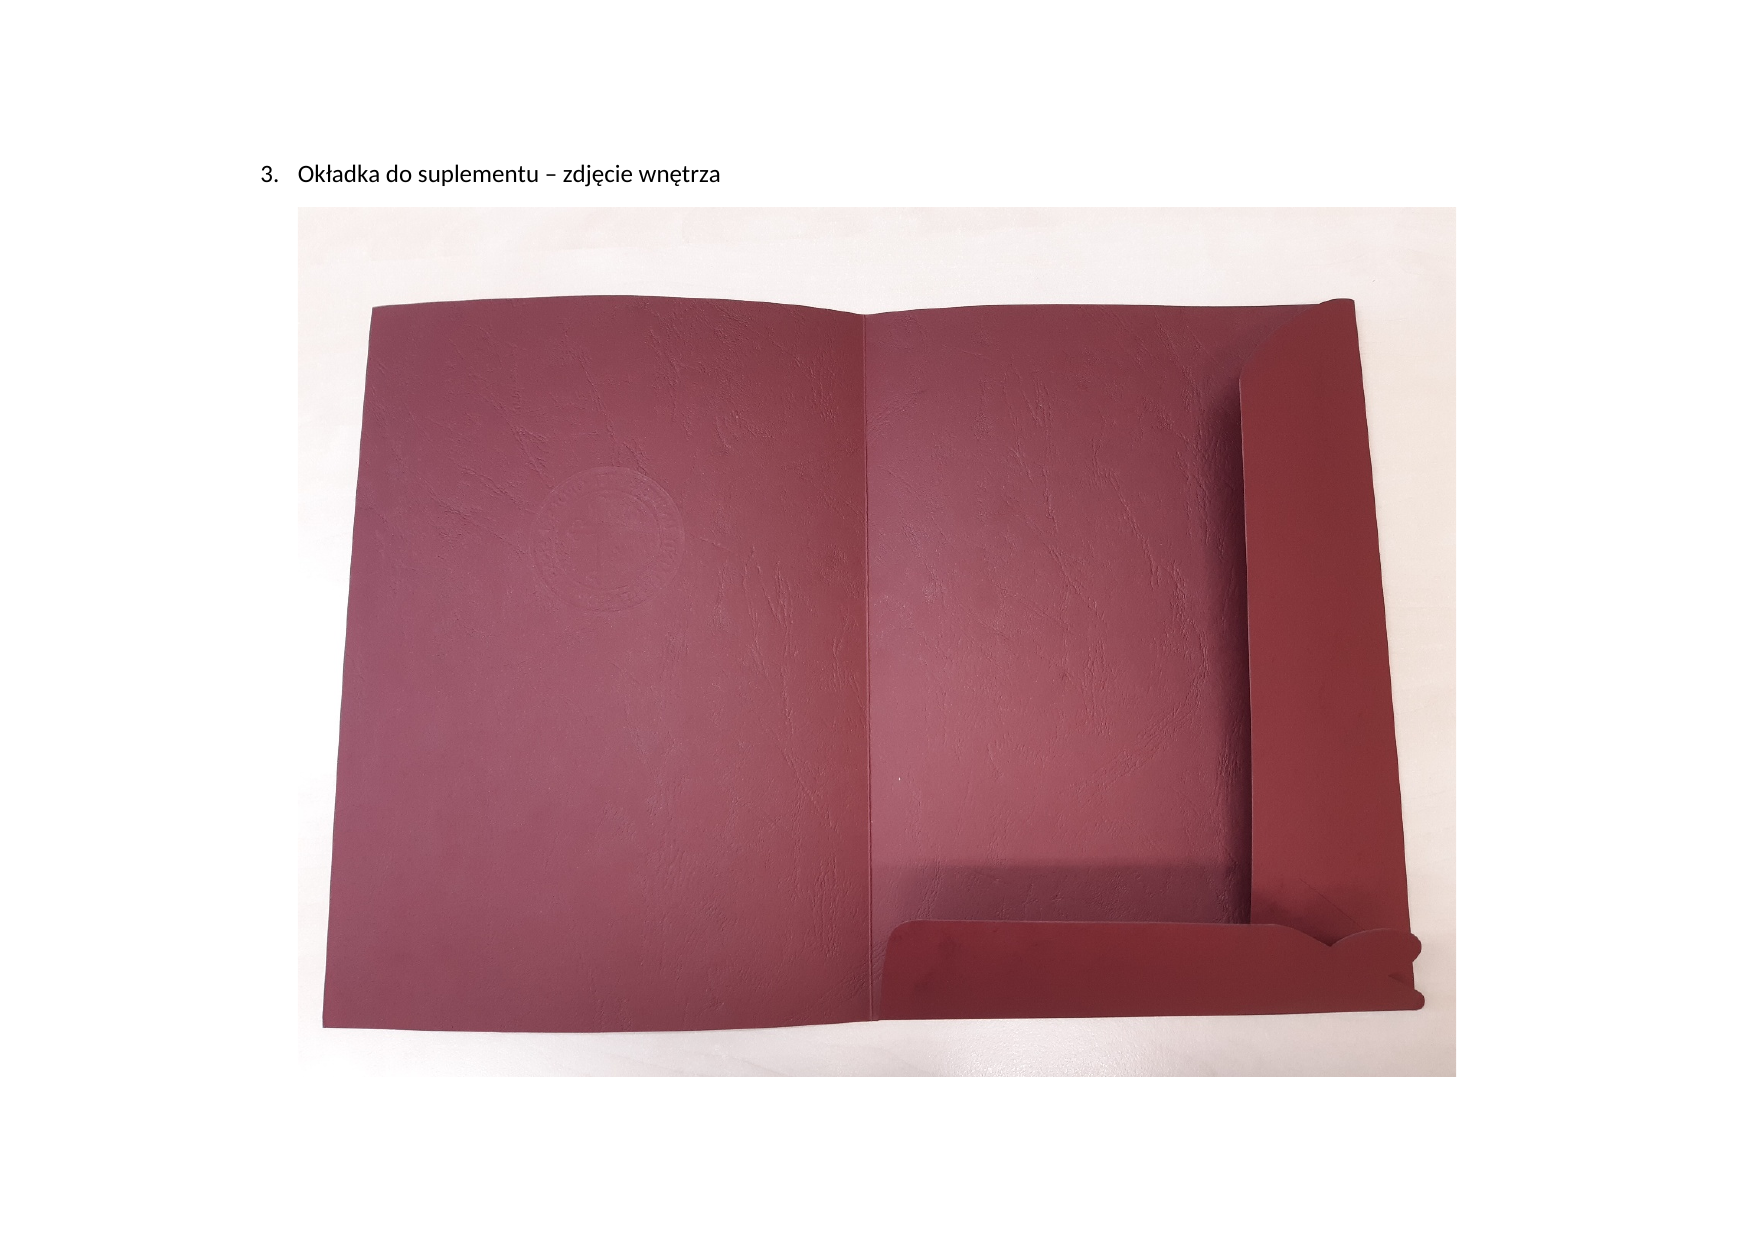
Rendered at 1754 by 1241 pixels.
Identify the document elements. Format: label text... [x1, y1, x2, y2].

list Okładka do suplementu – zdjęcie wnętrza [260, 158, 1606, 189]
picture [297, 207, 1457, 1077]
